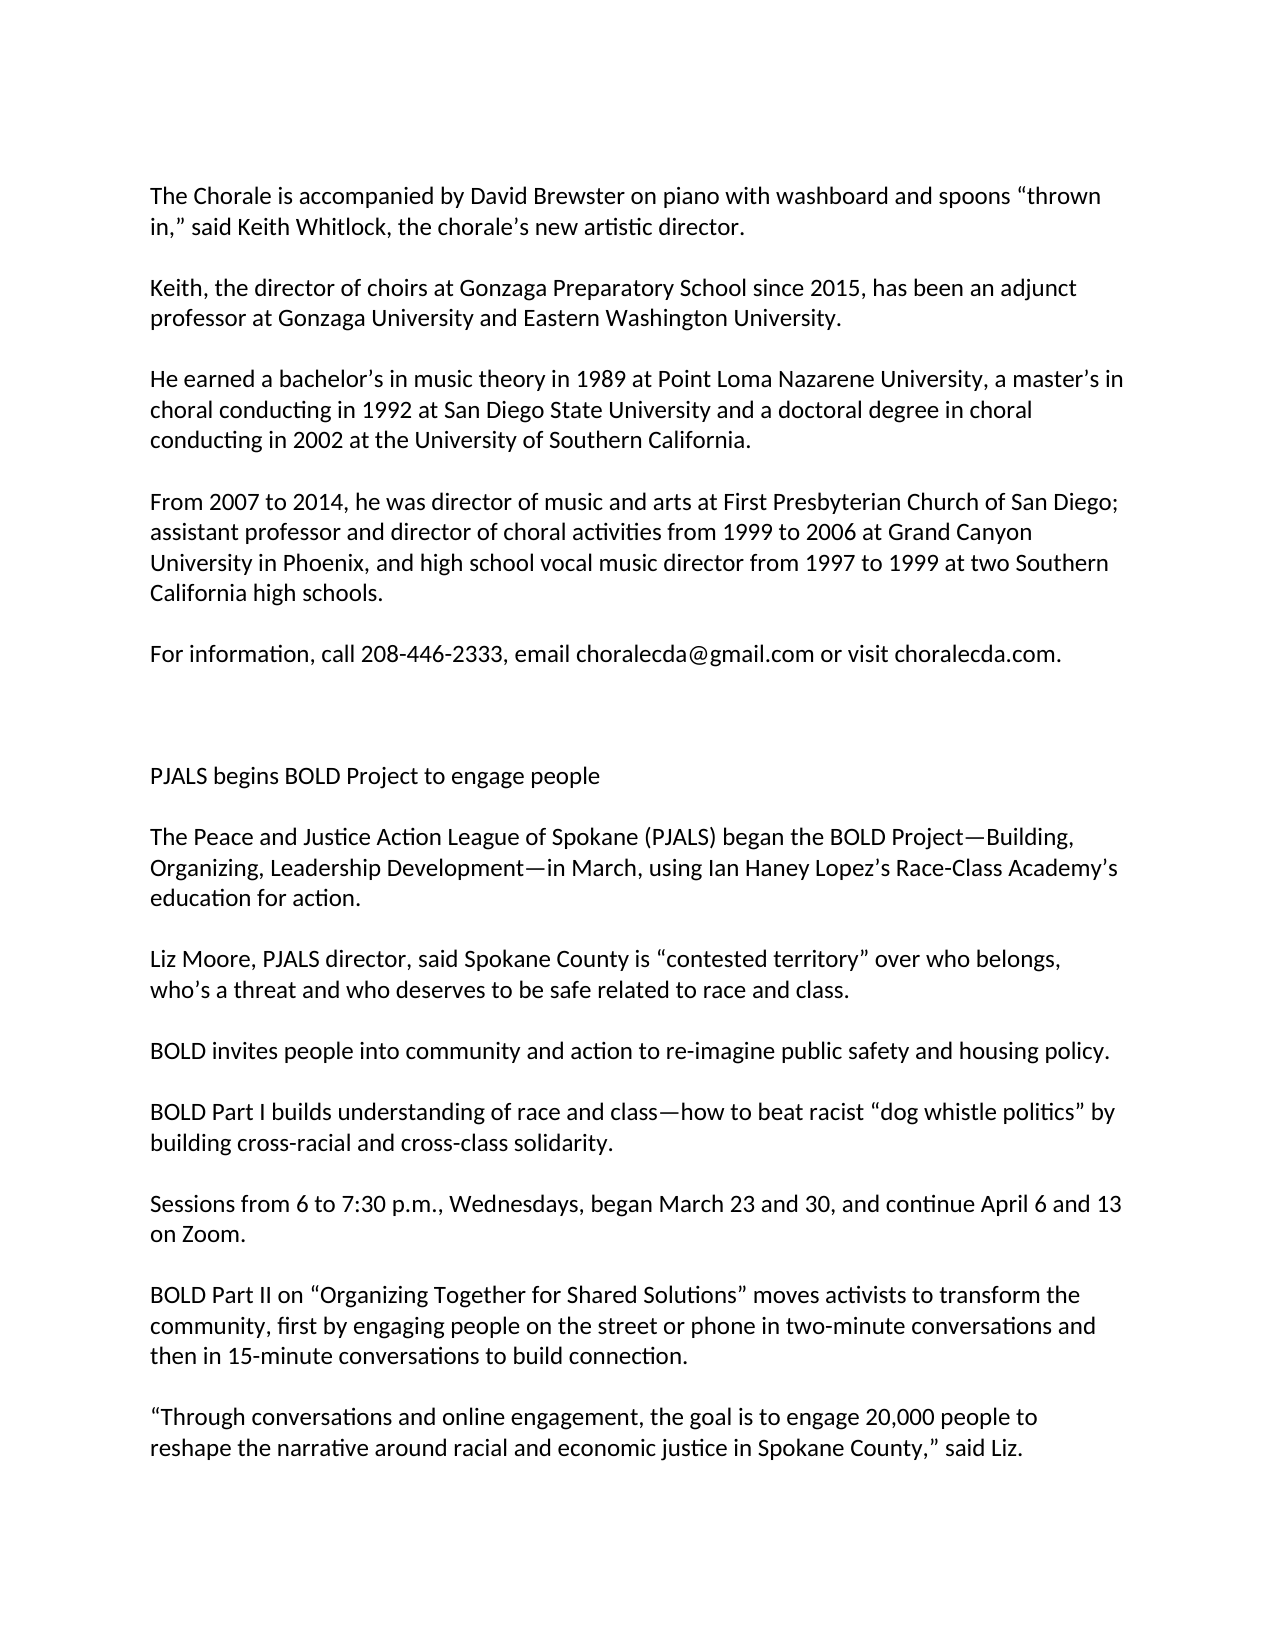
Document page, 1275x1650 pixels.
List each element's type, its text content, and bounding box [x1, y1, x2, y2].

text BOLD Part I builds understanding of race and class—how to beat racist “dog whistle politics” by building cross-racial and cross-class solidarity. [150, 1096, 1125, 1157]
text Sessions from 6 to 7:30 p.m., Wednesdays, began March 23 and 30, and continue April 6 and 13 on Zoom. [150, 1188, 1125, 1249]
text PJALS begins BOLD Project to engage people [150, 760, 1125, 791]
text The Chorale is accompanied by David Brewster on piano with washboard and spoons “thrown in,” said Keith Whitlock, the chorale’s new artistic director. [150, 181, 1125, 242]
text For information, call 208-446-2333, email choralecda@gmail.com or visit choralecda.com. [150, 638, 1125, 669]
text Keith, the director of choirs at Gonzaga Preparatory School since 2015, has been an adjunct professor at Gonzaga University and Eastern Washington University. [150, 272, 1125, 333]
text He earned a bachelor’s in music theory in 1989 at Point Loma Nazarene University, a master’s in choral conducting in 1992 at San Diego State University and a doctoral degree in choral conducting in 2002 at the University of Southern California. [150, 364, 1125, 455]
text BOLD invites people into community and action to re-imagine public safety and housing policy. [150, 1035, 1125, 1066]
text The Peace and Justice Action League of Spokane (PJALS) began the BOLD Project—Building, Organizing, Leadership Development—in March, using Ian Haney Lopez’s Race-Class Academy’s education for action. [150, 821, 1125, 913]
text Liz Moore, PJALS director, said Spokane County is “contested territory” over who belongs, who’s a threat and who deserves to be safe related to race and class. [150, 943, 1125, 1004]
text From 2007 to 2014, he was director of music and arts at First Presbyterian Church of San Diego; assistant professor and director of choral activities from 1999 to 2006 at Grand Canyon University in Phoenix, and high school vocal music director from 1997 to 1999 at two Southern California high schools. [150, 486, 1125, 608]
text BOLD Part II on “Organizing Together for Shared Solutions” moves activists to transform the community, first by engaging people on the street or phone in two-minute conversations and then in 15-minute conversations to build connection. [150, 1279, 1125, 1371]
text “Through conversations and online engagement, the goal is to engage 20,000 people to reshape the narrative around racial and economic justice in Spokane County,” said Liz. [150, 1401, 1125, 1462]
